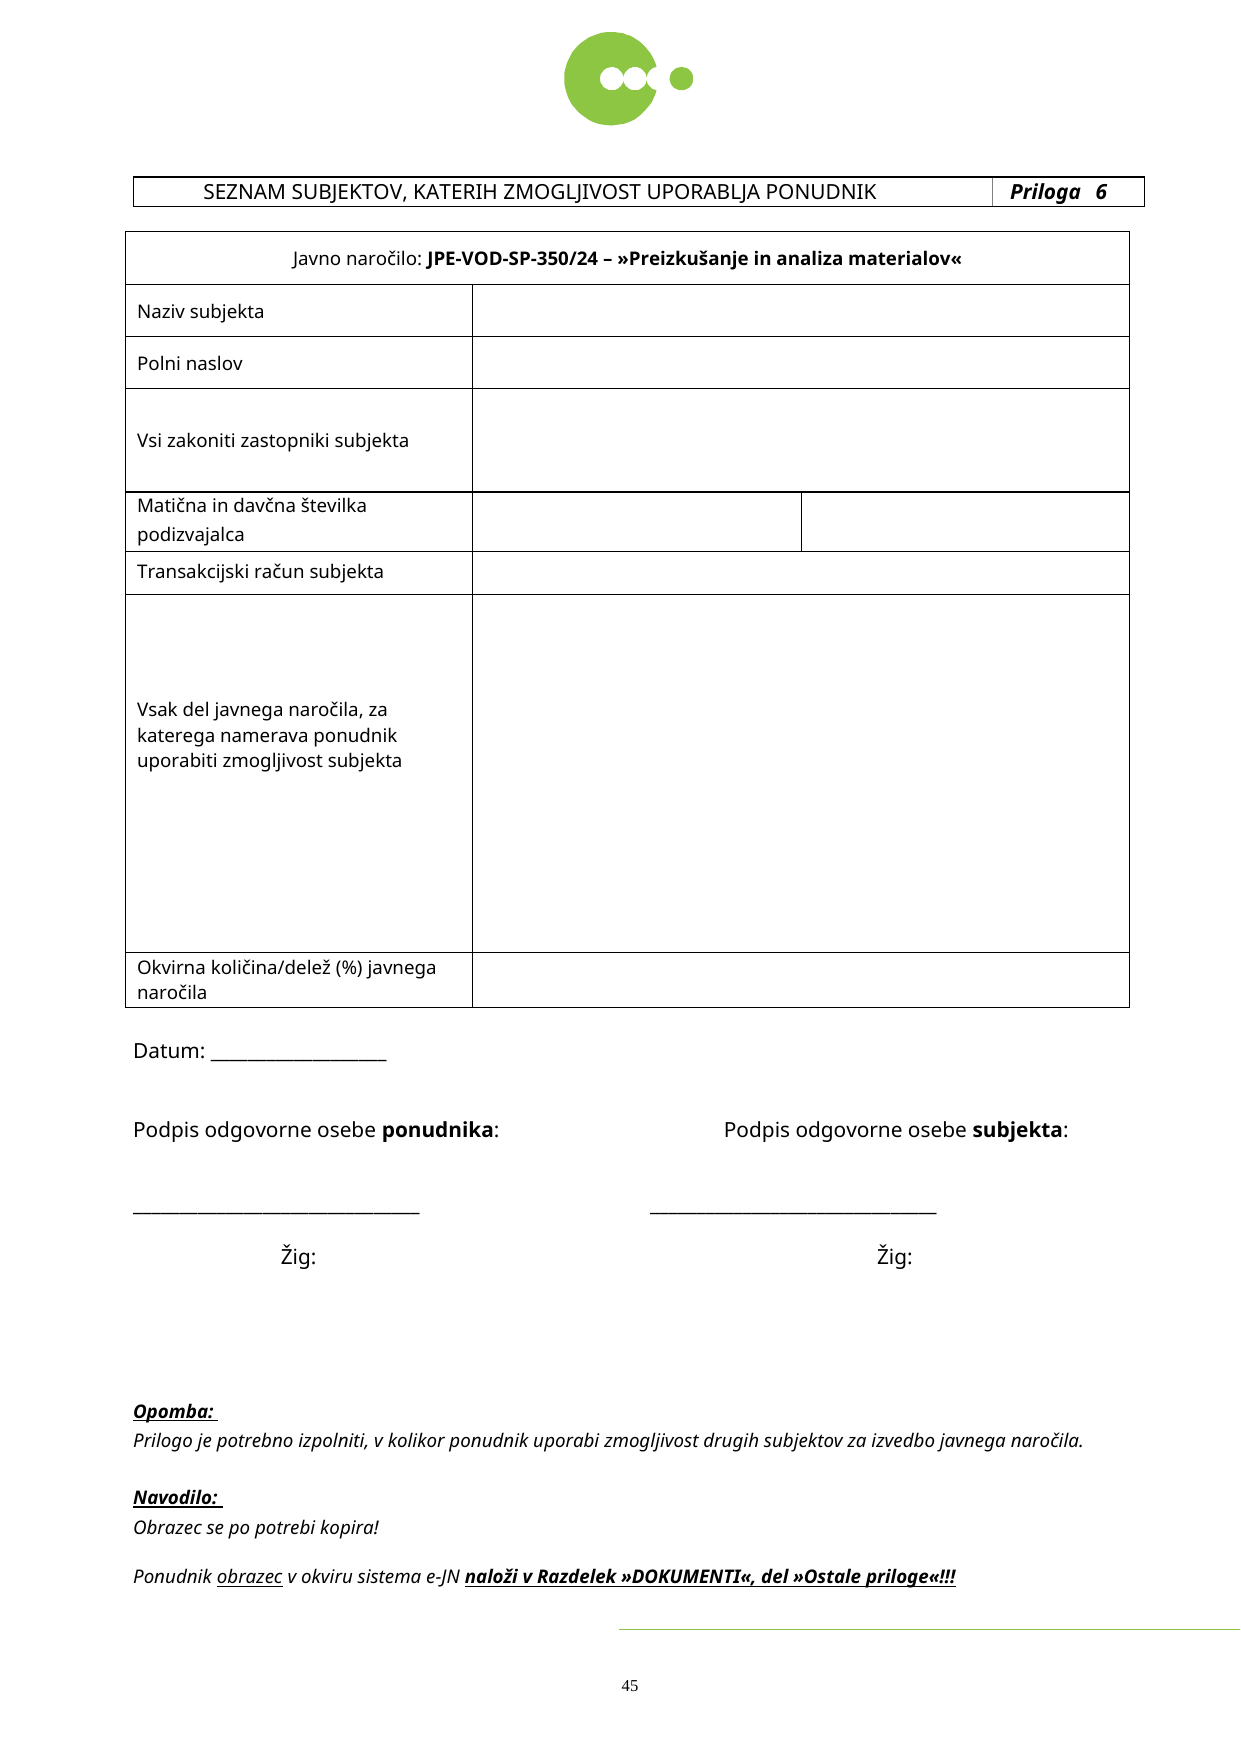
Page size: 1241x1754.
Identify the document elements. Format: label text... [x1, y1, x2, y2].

table_cell Polni naslov [126, 337, 472, 388]
table_cell Vsi zakoniti zastopniki subjekta [126, 389, 472, 491]
table_cell [473, 552, 1129, 593]
text Opomba: [133, 1398, 1122, 1423]
text Datum: ___________________ [133, 1036, 1122, 1064]
table_cell Matična in davčna številka podizvajalca [126, 493, 472, 551]
table_cell [473, 285, 1129, 336]
table_header [134, 178, 196, 206]
table_cell Transakcijski račun subjekta [126, 552, 472, 593]
table_cell Naziv subjekta [126, 285, 472, 336]
table_cell Okvirna količina/delež (%) javnega naročila [126, 953, 472, 1007]
table_cell Vsak del javnega naročila, za katerega namerava ponudnik uporabiti zmogljivost subjekta [126, 595, 472, 952]
table_cell [473, 953, 1129, 1007]
table_cell [473, 493, 801, 551]
text Podpis odgovorne osebe ponudnika: Podpis odgovorne osebe subjekta: [133, 1116, 1122, 1144]
table_header SEZNAM SUBJEKTOV, KATERIH ZMOGLJIVOST UPORABLJA PONUDNIK [196, 178, 992, 206]
table_header 6 [1088, 178, 1144, 206]
text Žig: Žig: [133, 1242, 1122, 1270]
table_header Priloga [993, 178, 1088, 206]
text Navodilo: [133, 1484, 1122, 1510]
text _______________________________ _______________________________ [133, 1189, 1122, 1218]
table_cell [473, 389, 1129, 491]
text Obrazec se po potrebi kopira! [133, 1514, 1122, 1540]
table_cell [802, 493, 1129, 551]
table_cell [473, 337, 1129, 388]
table_header Javno naročilo: JPE-VOD-SP-350/24 – »Preizkušanje in analiza materialov« [126, 232, 1129, 284]
table_cell [473, 595, 1129, 952]
text Ponudnik obrazec v okviru sistema e-JN naloži v Razdelek »DOKUMENTI«, del »Ostale priloge«!!! [133, 1564, 1122, 1589]
text Prilogo je potrebno izpolniti, v kolikor ponudnik uporabi zmogljivost drugih subjektov za izvedbo javnega naročila. [133, 1428, 1122, 1453]
